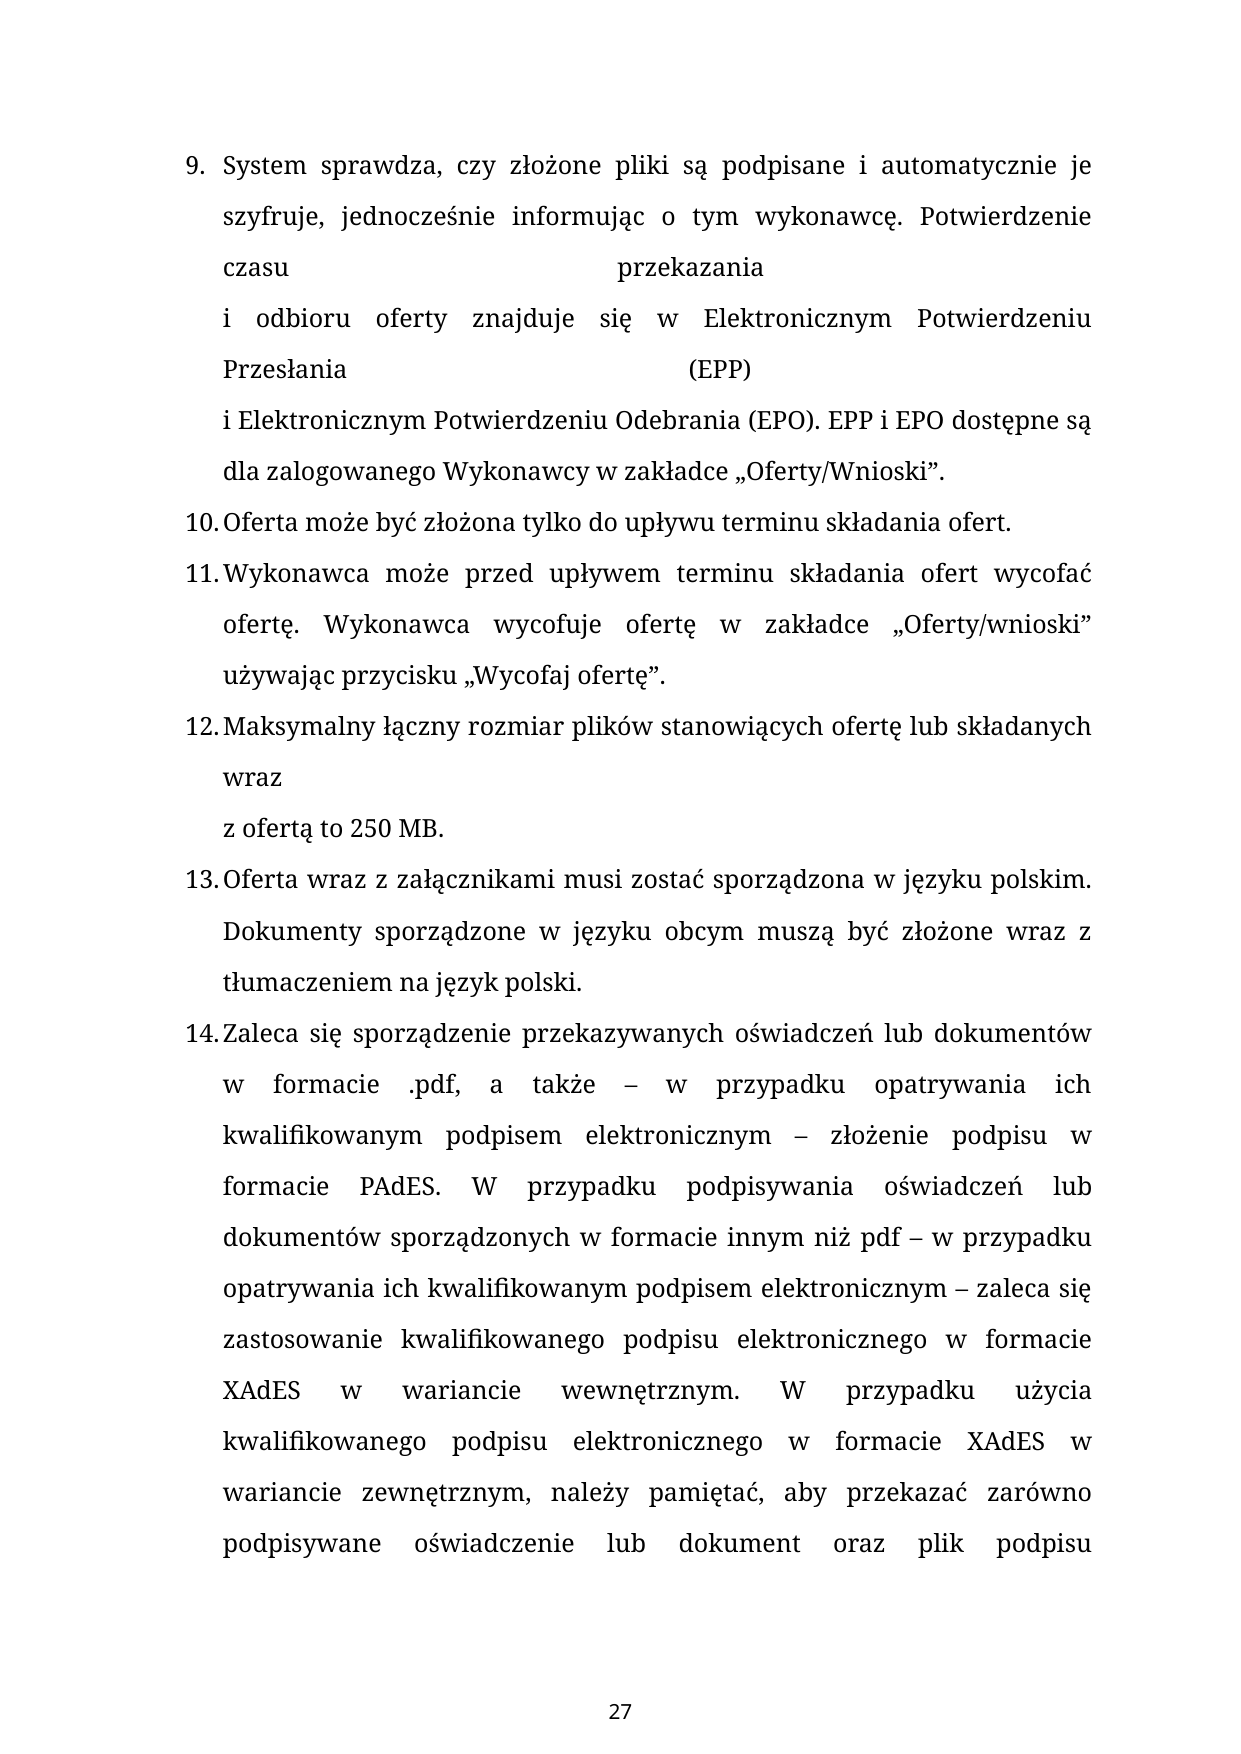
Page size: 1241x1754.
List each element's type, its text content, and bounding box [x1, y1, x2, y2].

list Oferta wraz z załącznikami musi zostać sporządzona w języku polskim. Dokumenty sporządzone w języku obcym muszą być złożone wraz z tłumaczeniem na język polski. [185, 862, 1093, 998]
list Oferta może być złożona tylko do upływu terminu składania ofert. [185, 505, 1093, 539]
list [185, 1015, 1093, 1560]
list System sprawdza, czy złożone pliki są podpisane i automatycznie je szyfruje, jednocześnie informując o tym wykonawcę. Potwierdzenie czasu przekazania i odbioru oferty znajduje się w Elektronicznym Potwierdzeniu Przesłania (EPP) i Elektronicznym Potwierdzeniu Odebrania (EPO). EPP i EPO dostępne są dla zalogowanego Wykonawcy w zakładce „Oferty/Wnioski”. [185, 148, 1093, 488]
list Wykonawca może przed upływem terminu składania ofert wycofać ofertę. Wykonawca wycofuje ofertę w zakładce „Oferty/wnioski” używając przycisku „Wycofaj ofertę”. [185, 556, 1093, 692]
list Maksymalny łączny rozmiar plików stanowiących ofertę lub składanych wraz z ofertą to 250 MB. [185, 709, 1093, 845]
